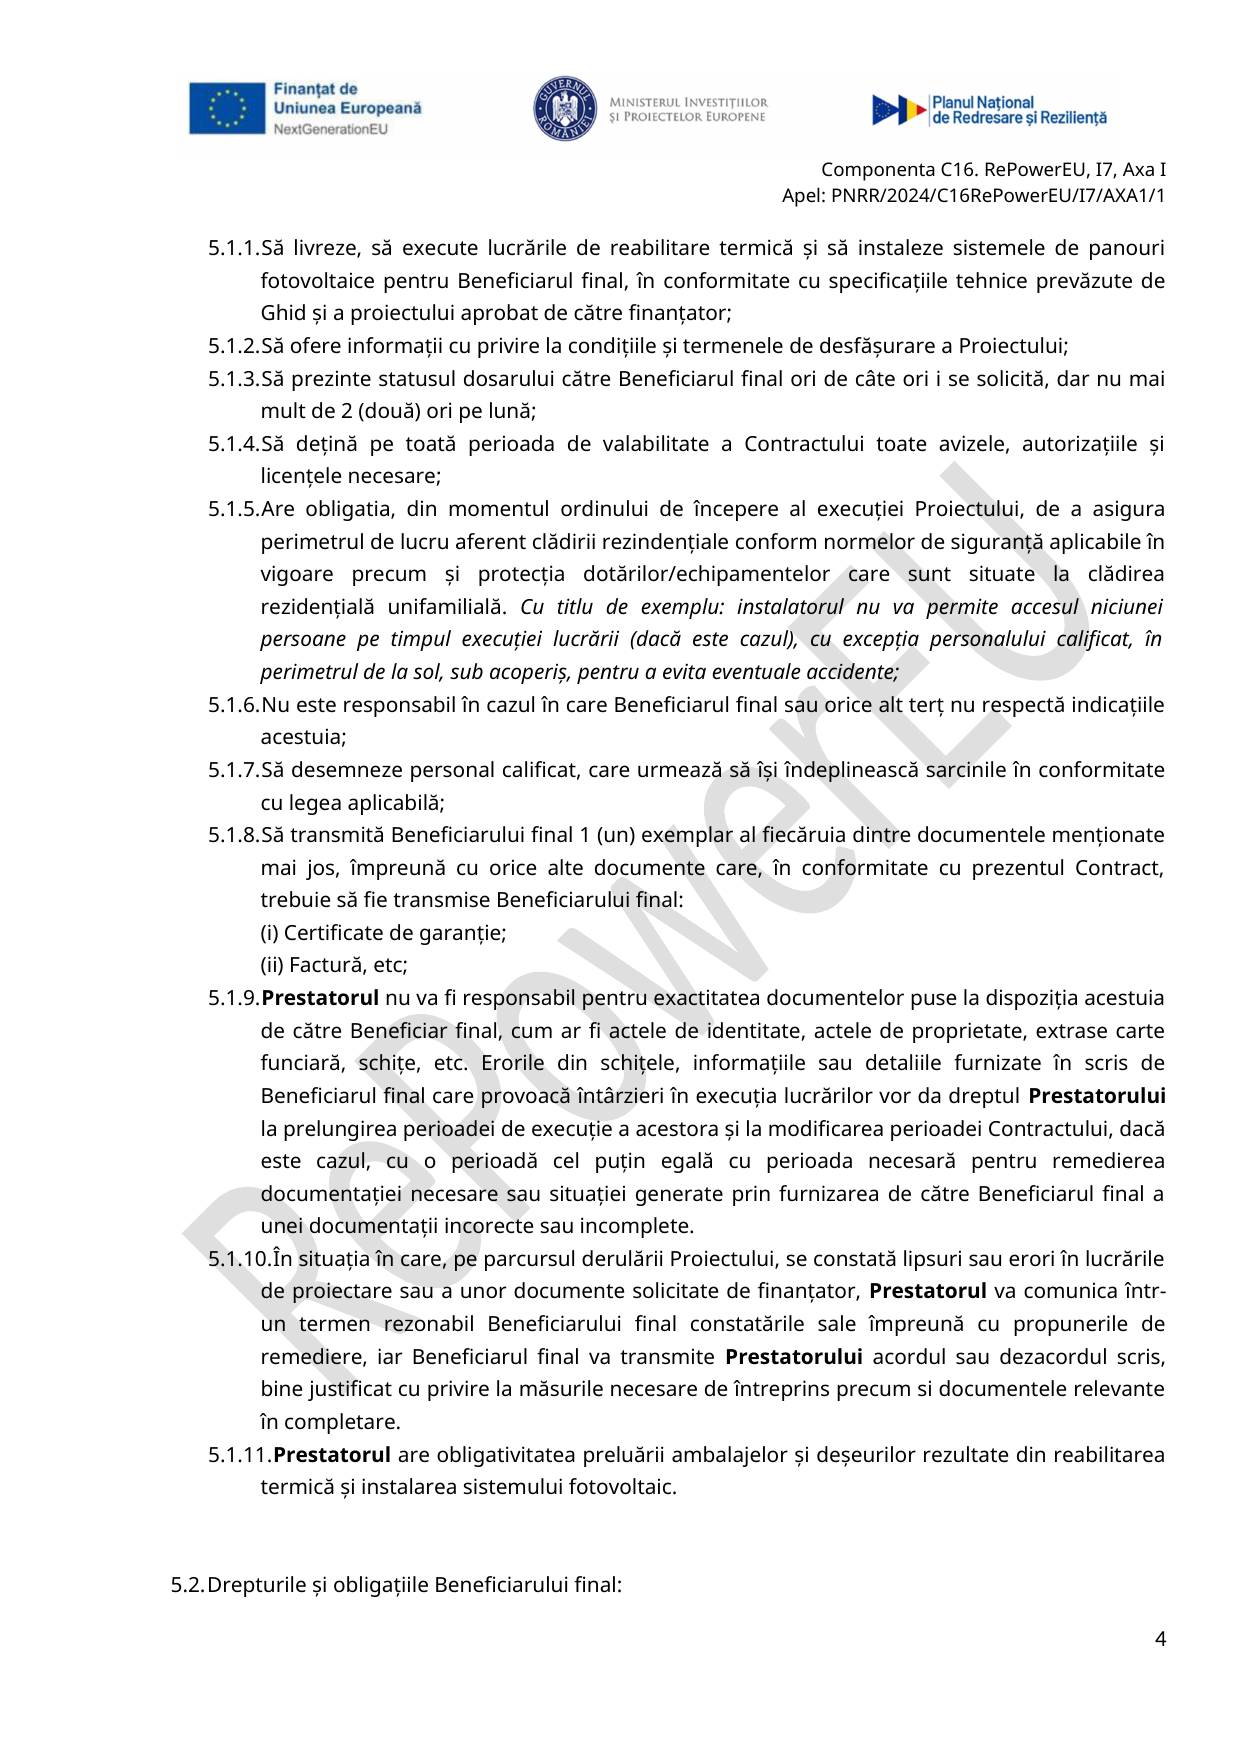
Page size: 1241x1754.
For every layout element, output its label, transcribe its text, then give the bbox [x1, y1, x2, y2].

list (ii) Factură, etc; [260, 951, 1166, 979]
list Drepturile și obligațiile Beneficiarului final: [170, 1570, 1166, 1598]
list Are obligatia, din momentul ordinului de începere al execuției Proiectului, de a asigura perimetrul de lucru aferent clădirii rezindențiale conform normelor de siguranță aplicabile în vigoare precum și protecția dotărilor/echipamentelor care sunt situate la clădirea rezidențială unifamilială. Cu titlu de exemplu: instalatorul nu va permite accesul niciunei persoane pe timpul execuției lucrării (dacă este cazul), cu excepția personalului calificat, în perimetrul de la sol, sub acoperiș, pentru a evita eventuale accidente; [208, 494, 1166, 686]
list Să dețină pe toată perioada de valabilitate a Contractului toate avizele, autorizațiile și licențele necesare; [208, 429, 1166, 490]
list (i) Certificate de garanție; [260, 918, 1166, 946]
list În situația în care, pe parcursul derulării Proiectului, se constată lipsuri sau erori în lucrările de proiectare sau a unor documente solicitate de finanțator, Prestatorul va comunica într-un termen rezonabil Beneficiarului final constatările sale împreună cu propunerile de remediere, iar Beneficiarul final va transmite Prestatorului acordul sau dezacordul scris, bine justificat cu privire la măsurile necesare de întreprins precum si documentele relevante în completare. [208, 1244, 1166, 1436]
list Să prezinte statusul dosarului către Beneficiarul final ori de câte ori i se solicită, dar nu mai mult de 2 (două) ori pe lună; [208, 364, 1166, 425]
list Să ofere informații cu privire la condițiile și termenele de desfășurare a Proiectului; [208, 331, 1166, 359]
list Să desemneze personal calificat, care urmează să își îndeplinească sarcinile în conformitate cu legea aplicabilă; [208, 755, 1166, 816]
list Prestatorul are obligativitatea preluării ambalajelor și deșeurilor rezultate din reabilitarea termică și instalarea sistemului fotovoltaic. [208, 1440, 1166, 1501]
list Să livreze, să execute lucrările de reabilitare termică și să instaleze sistemele de panouri fotovoltaice pentru Beneficiarul final, în conformitate cu specificațiile tehnice prevăzute de Ghid și a proiectului aprobat de către finanțator; [208, 233, 1166, 327]
list Nu este responsabil în cazul în care Beneficiarul final sau orice alt terț nu respectă indicațiile acestuia; [208, 690, 1166, 751]
list Prestatorul nu va fi responsabil pentru exactitatea documentelor puse la dispoziția acestuia de către Beneficiar final, cum ar fi actele de identitate, actele de proprietate, extrase carte funciară, schițe, etc. Erorile din schițele, informațiile sau detaliile furnizate în scris de Beneficiarul final care provoacă întârzieri în execuția lucrărilor vor da dreptul Prestatorului la prelungirea perioadei de execuție a acestora și la modificarea perioadei Contractului, dacă este cazul, cu o perioadă cel puțin egală cu perioada necesară pentru remedierea documentației necesare sau situației generate prin furnizarea de către Beneficiarul final a unei documentații incorecte sau incomplete. [208, 983, 1166, 1240]
list Să transmită Beneficiarului final 1 (un) exemplar al fiecăruia dintre documentele menționate mai jos, împreună cu orice alte documente care, în conformitate cu prezentul Contract, trebuie să fie transmise Beneficiarului final: [208, 820, 1166, 914]
picture [179, 73, 1120, 157]
